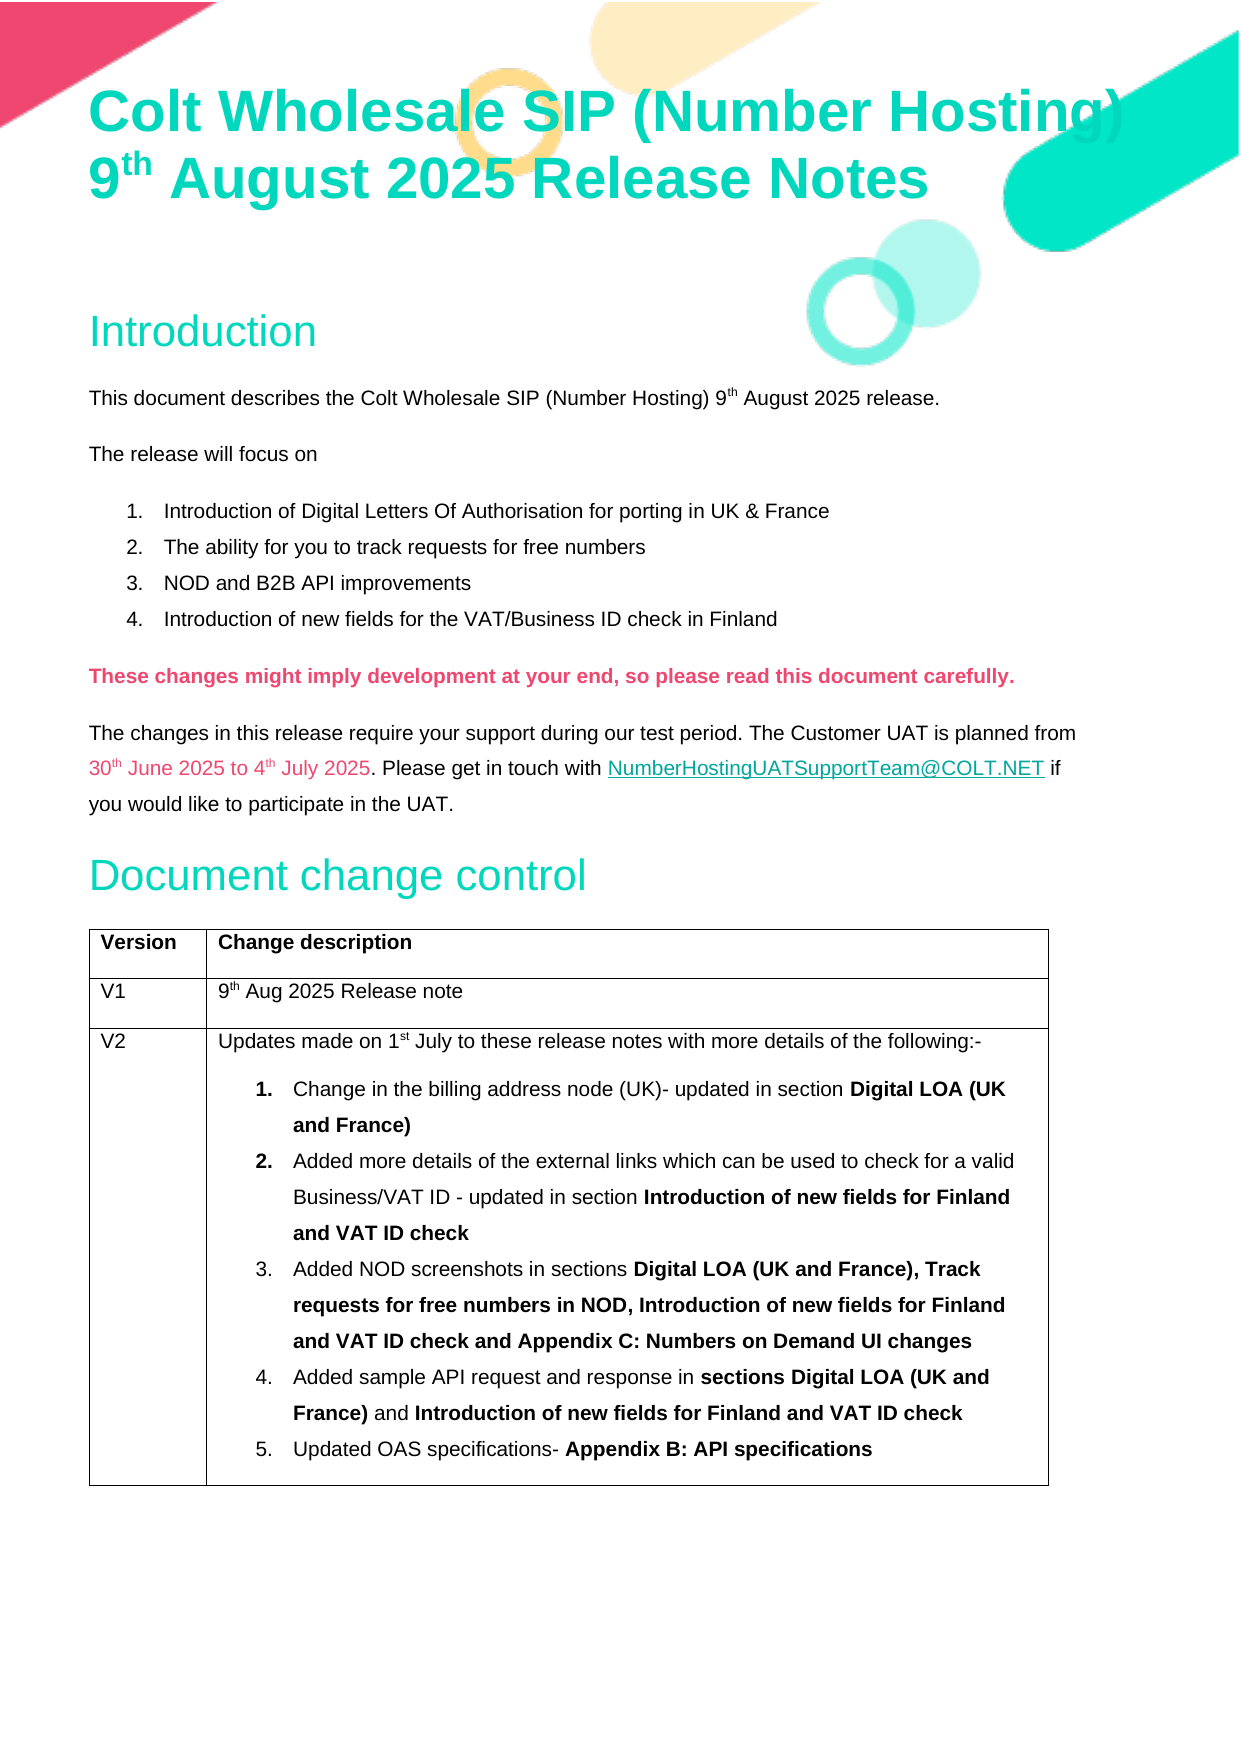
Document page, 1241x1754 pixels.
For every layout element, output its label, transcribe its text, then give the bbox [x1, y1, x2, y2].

subtitle Introduction [88, 306, 1090, 356]
table_header Version [90, 930, 206, 978]
list NOD and B2B API improvements [126, 571, 1090, 595]
table_header Change description [207, 930, 1048, 978]
table_cell 9th Aug 2025 Release note [207, 979, 1048, 1027]
text The changes in this release require your support during our test period. The Customer UAT is planned from 30th June 2025 to 4th July 2025. Please get in touch with NumberHostingUATSupportTeam@COLT.NET if you would like to participate in the UAT. [88, 720, 1090, 816]
list Introduction of new fields for the VAT/Business ID check in Finland [126, 607, 1090, 631]
list Introduction of Digital Letters Of Authorisation for porting in UK & France [126, 499, 1090, 523]
list The ability for you to track requests for free numbers [126, 535, 1090, 559]
picture [0, 2, 1239, 380]
table_cell V1 [90, 979, 206, 1027]
text This document describes the Colt Wholesale SIP (Number Hosting) 9th August 2025 release. [88, 385, 1090, 409]
text These changes might imply development at your end, so please read this document carefully. [88, 663, 1090, 687]
table_header Colt Wholesale SIP (Number Hosting) 9th August 2025 Release Notes [89, 76, 1126, 306]
subtitle Document change control [88, 849, 1090, 899]
text The release will focus on [88, 442, 1090, 466]
table_cell Updates made on 1st July to these release notes with more details of the following:- Change in the billing address node (UK)- updated in section Digital LOA (UK and France) Added more details of the external links which can be used to check for a valid Business/VAT ID - updated in section Introduction of new fields for Finland and VAT ID check Added NOD screenshots in sections Digital LOA (UK and France), Track requests for free numbers in NOD, Introduction of new fields for Finland and VAT ID check and Appendix C: Numbers on Demand UI changes Added sample API request and response in sections Digital LOA (UK and France) and Introduction of new fields for Finland and VAT ID check Updated OAS specifications- Appendix B: API specifications [207, 1029, 1048, 1485]
table_cell V2 [90, 1029, 206, 1485]
